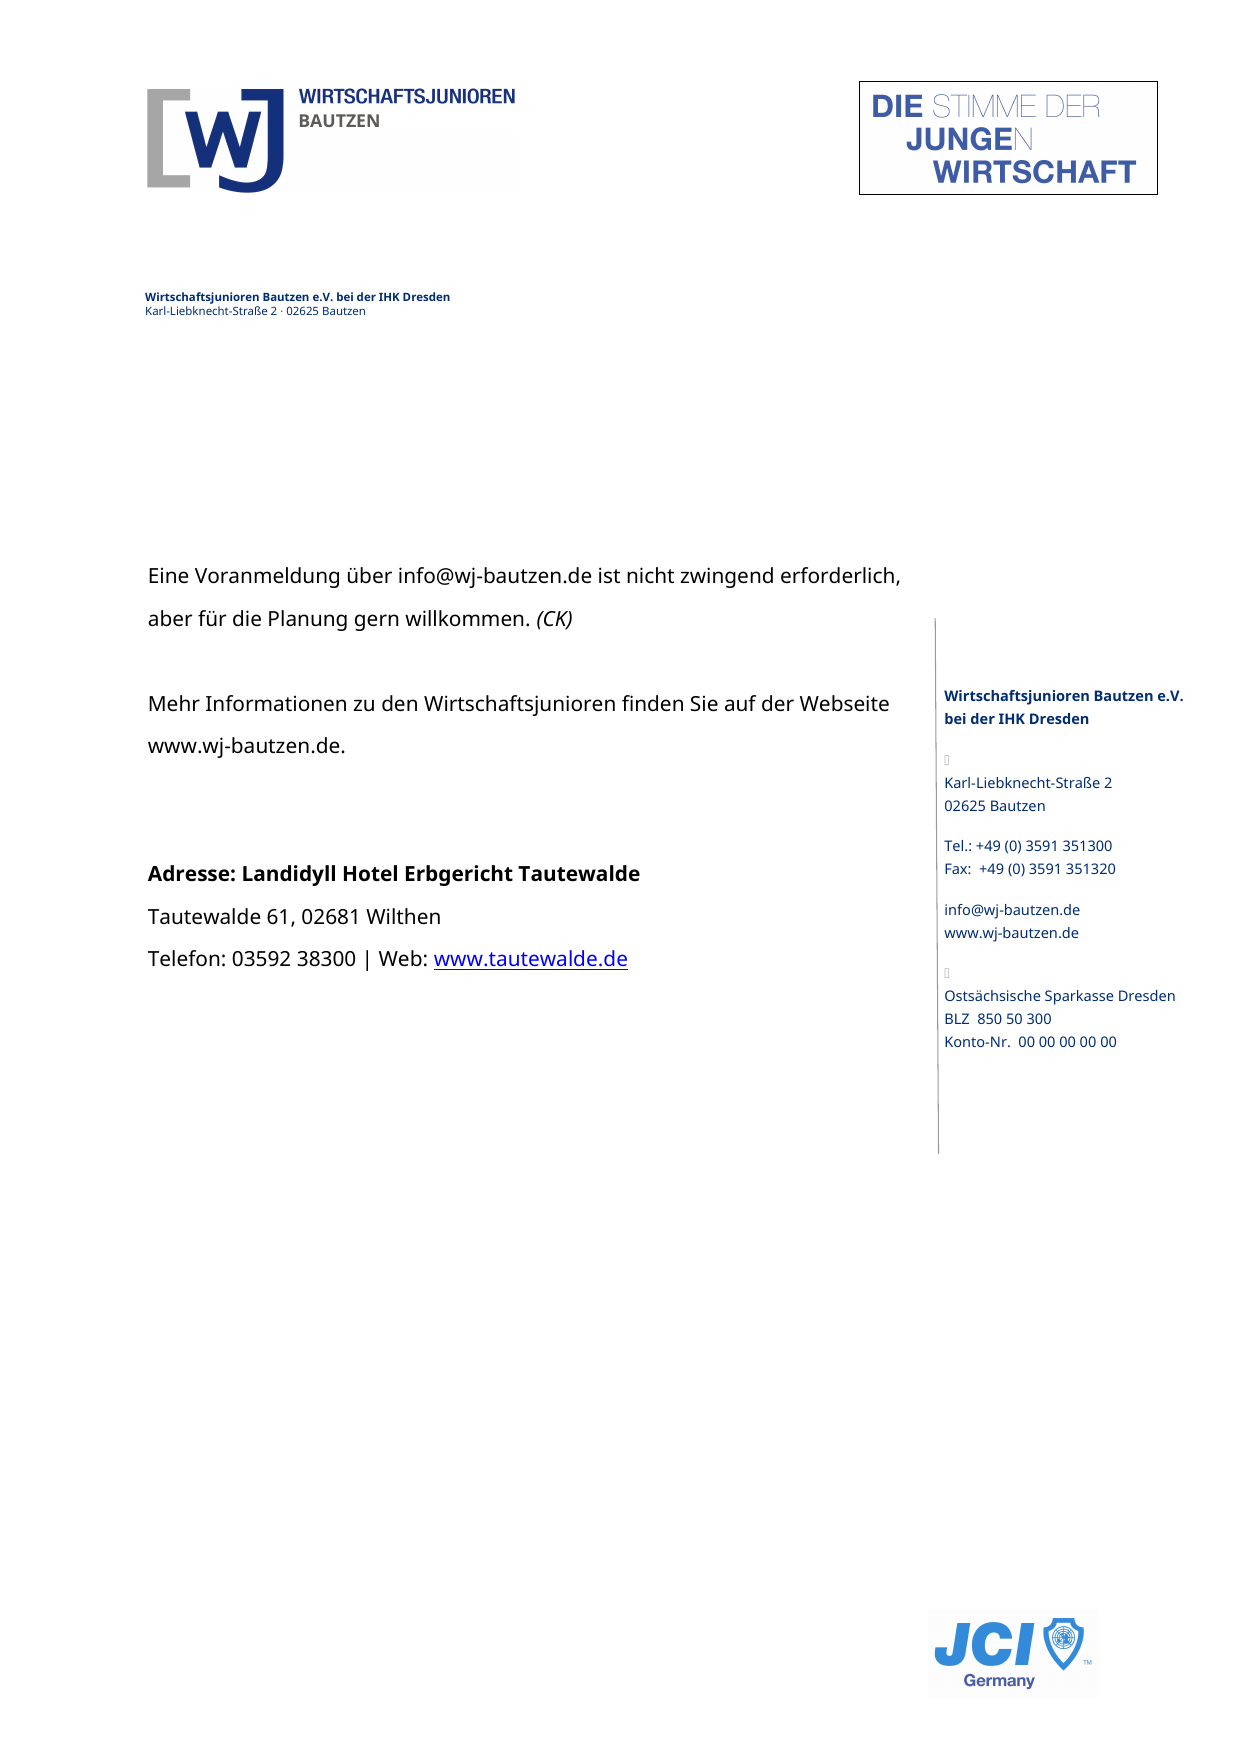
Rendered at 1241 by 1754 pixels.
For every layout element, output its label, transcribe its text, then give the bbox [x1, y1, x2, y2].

picture [860, 82, 1157, 194]
text Telefon: 03592 38300 | Web: www.tautewalde.de [148, 944, 909, 973]
picture [147, 88, 515, 193]
text Eine Voranmeldung über info@wj-bautzen.de ist nicht zwingend erforderlich, aber für die Planung gern willkommen. (CK) [148, 561, 909, 632]
text Adresse: Landidyll Hotel Erbgericht Tautewalde [148, 859, 909, 888]
picture [928, 1609, 1098, 1698]
text Tautewalde 61, 02681 Wilthen [148, 902, 909, 930]
text Mehr Informationen zu den Wirtschaftsjunioren finden Sie auf der Webseite www.wj-bautzen.de. [148, 689, 909, 760]
